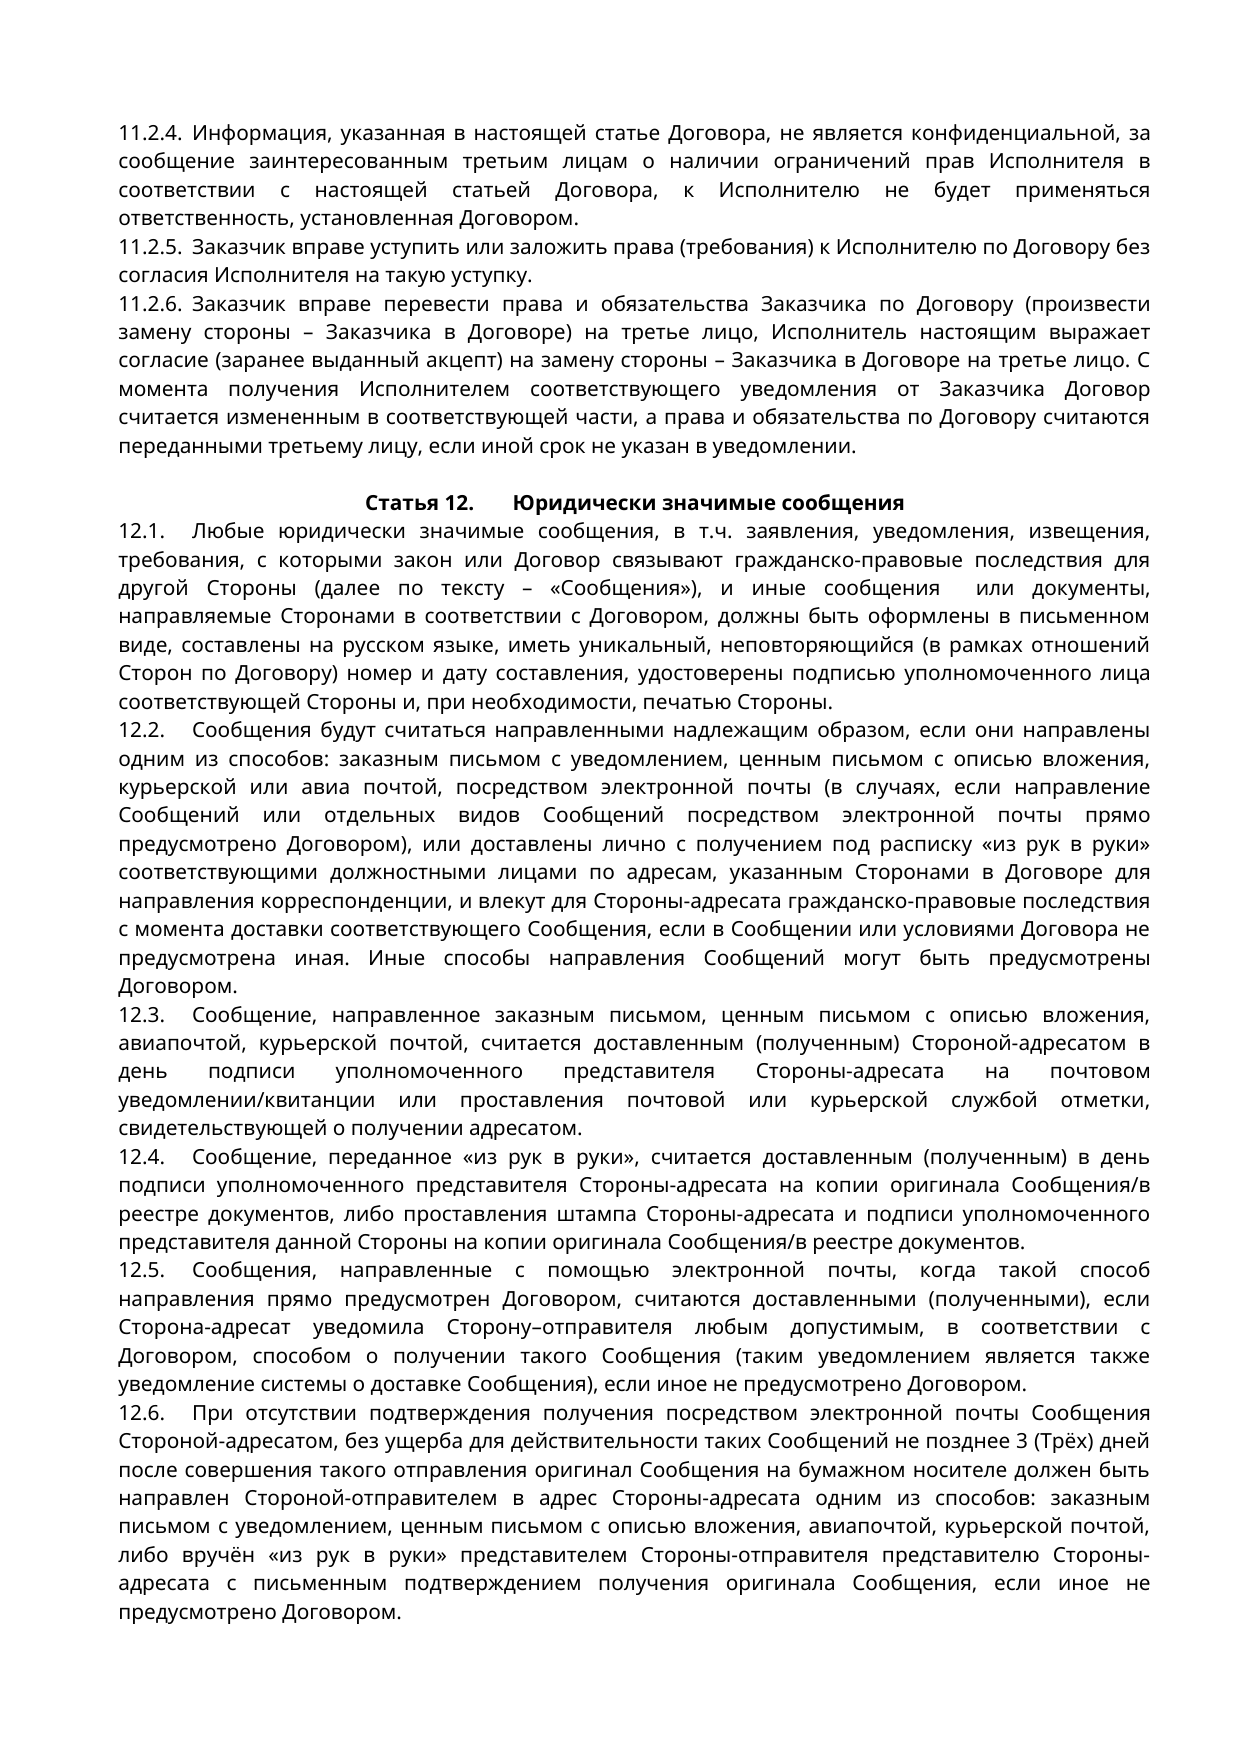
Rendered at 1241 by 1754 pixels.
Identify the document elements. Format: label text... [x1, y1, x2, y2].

text 12.2. Сообщения будут считаться направленными надлежащим образом, если они направлены одним из способов: заказным письмом с уведомлением, ценным письмом с описью вложения, курьерской или авиа почтой, посредством электронной почты (в случаях, если направление Сообщений или отдельных видов Сообщений посредством электронной почты прямо предусмотрено Договором), или доставлены лично с получением под расписку «из рук в руки» соответствующими должностными лицами по адресам, указанным Сторонами в Договоре для направления корреспонденции, и влекут для Стороны-адресата гражданско-правовые последствия с момента доставки соответствующего Сообщения, если в Сообщении или условиями Договора не предусмотрена иная. Иные способы направления Сообщений могут быть предусмотрены Договором. [118, 715, 1152, 1000]
text 12.5. Сообщения, направленные с помощью электронной почты, когда такой способ направления прямо предусмотрен Договором, считаются доставленными (полученными), если Сторона-адресат уведомила Сторону–отправителя любым допустимым, в соответствии с Договором, способом о получении такого Сообщения (таким уведомлением является также уведомление системы о доставке Сообщения), если иное не предусмотрено Договором. [118, 1256, 1152, 1398]
text 12.6. При отсутствии подтверждения получения посредством электронной почты Сообщения Стороной-адресатом, без ущерба для действительности таких Сообщений не позднее 3 (Трёх) дней после совершения такого отправления оригинал Сообщения на бумажном носителе должен быть направлен Стороной-отправителем в адрес Стороны-адресата одним из способов: заказным письмом с уведомлением, ценным письмом с описью вложения, авиапочтой, курьерской почтой, либо вручён «из рук в руки» представителем Стороны-отправителя представителю Стороны-адресата с письменным подтверждением получения оригинала Сообщения, если иное не предусмотрено Договором. [118, 1398, 1152, 1625]
text 11.2.6. Заказчик вправе перевести права и обязательства Заказчика по Договору (произвести замену стороны – Заказчика в Договоре) на третье лицо, Исполнитель настоящим выражает согласие (заранее выданный акцепт) на замену стороны – Заказчика в Договоре на третье лицо. С момента получения Исполнителем соответствующего уведомления от Заказчика Договор считается измененным в соответствующей части, а права и обязательства по Договору считаются переданными третьему лицу, если иной срок не указан в уведомлении. [118, 289, 1152, 459]
text 12.4. Сообщение, переданное «из рук в руки», считается доставленным (полученным) в день подписи уполномоченного представителя Стороны-адресата на копии оригинала Сообщения/в реестре документов, либо проставления штампа Стороны-адресата и подписи уполномоченного представителя данной Стороны на копии оригинала Сообщения/в реестре документов. [118, 1142, 1152, 1256]
text 12.1. Любые юридически значимые сообщения, в т.ч. заявления, уведомления, извещения, требования, с которыми закон или Договор связывают гражданско-правовые последствия для другой Стороны (далее по тексту – «Сообщения»), и иные сообщения или документы, направляемые Сторонами в соответствии с Договором, должны быть оформлены в письменном виде, составлены на русском языке, иметь уникальный, неповторяющийся (в рамках отношений Сторон по Договору) номер и дату составления, удостоверены подписью уполномоченного лица соответствующей Стороны и, при необходимости, печатью Стороны. [118, 516, 1152, 715]
text 12.3. Сообщение, направленное заказным письмом, ценным письмом с описью вложения, авиапочтой, курьерской почтой, считается доставленным (полученным) Стороной-адресатом в день подписи уполномоченного представителя Стороны-адресата на почтовом уведомлении/квитанции или проставления почтовой или курьерской службой отметки, свидетельствующей о получении адресатом. [118, 1000, 1152, 1142]
text 11.2.4. Информация, указанная в настоящей статье Договора, не является конфиденциальной, за сообщение заинтересованным третьим лицам о наличии ограничений прав Исполнителя в соответствии с настоящей статьей Договора, к Исполнителю не будет применяться ответственность, установленная Договором. [118, 118, 1152, 232]
text 11.2.5. Заказчик вправе уступить или заложить права (требования) к Исполнителю по Договору без согласия Исполнителя на такую уступку. [118, 232, 1152, 289]
text Статья 12. Юридически значимые сообщения [118, 488, 1152, 516]
